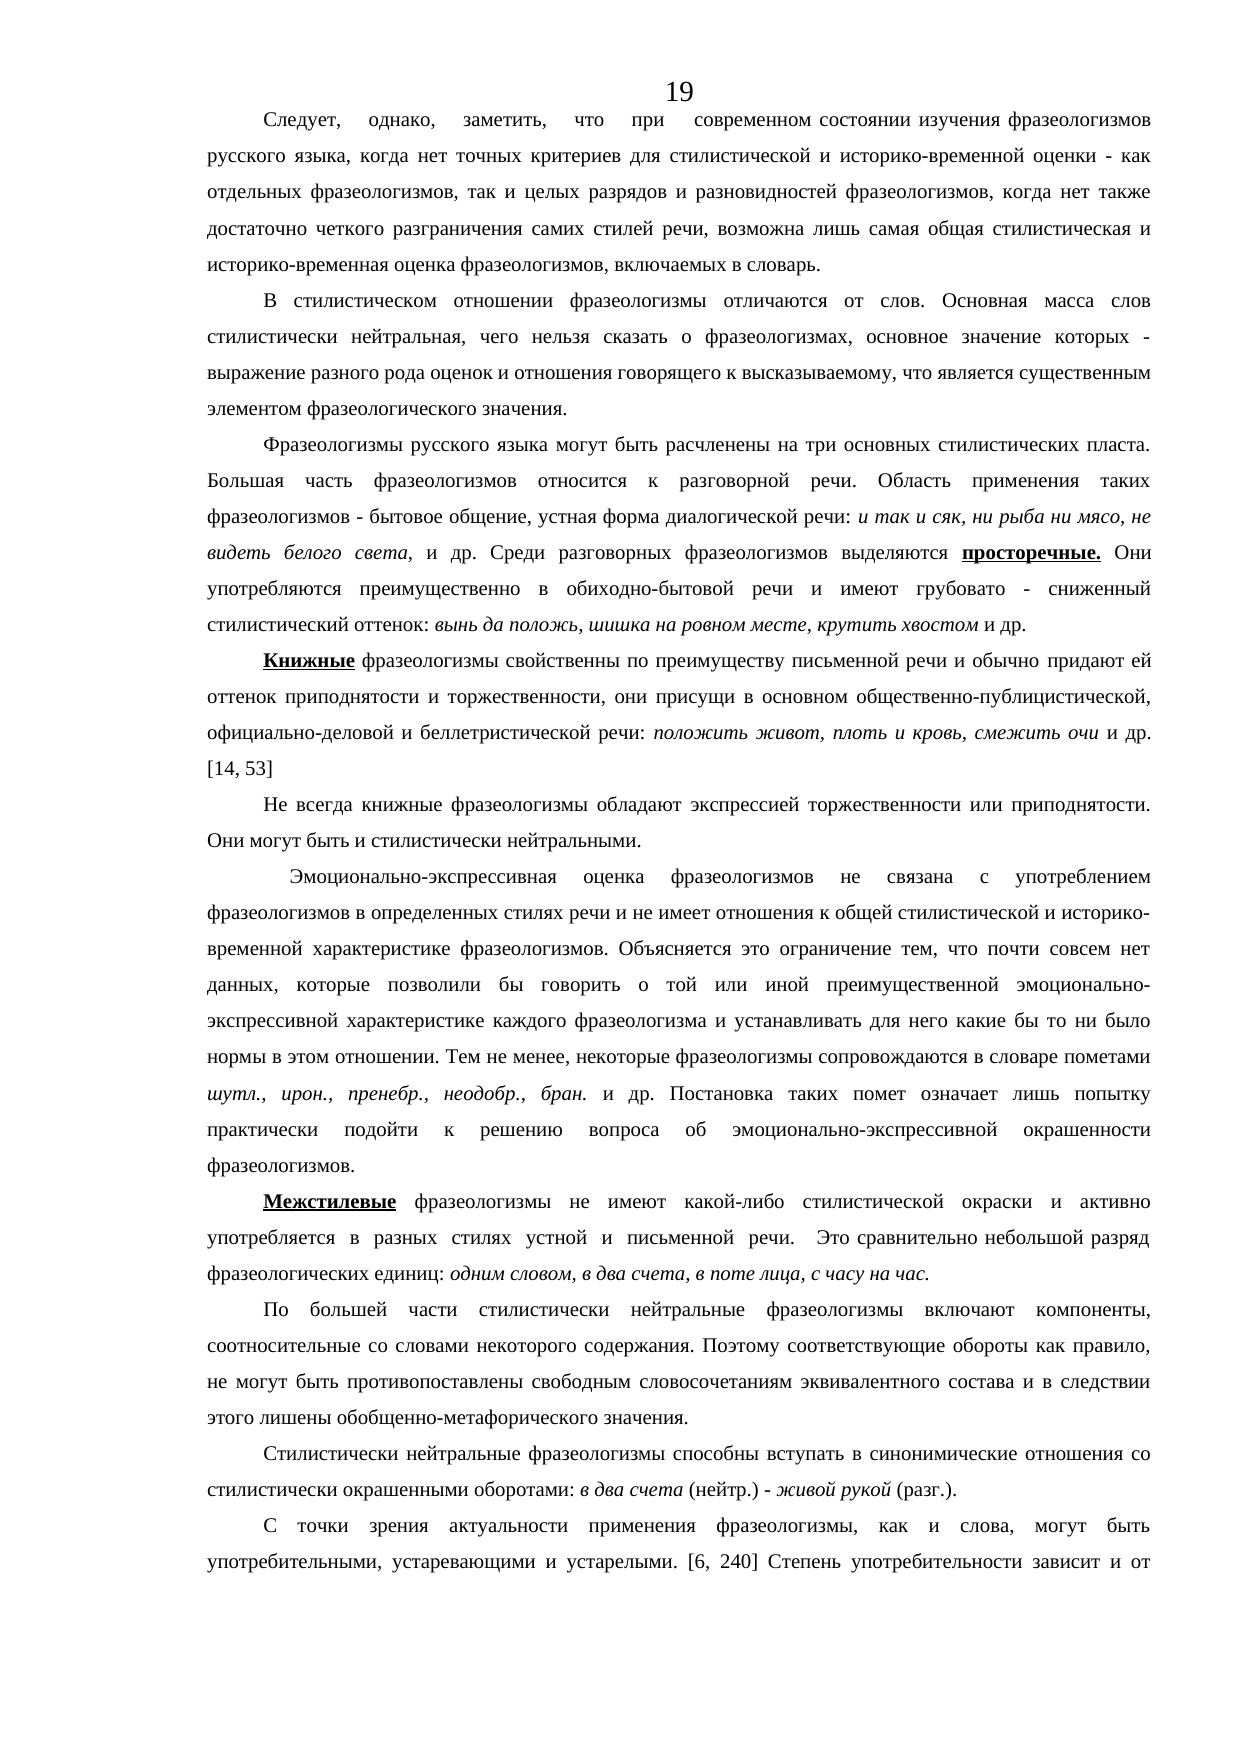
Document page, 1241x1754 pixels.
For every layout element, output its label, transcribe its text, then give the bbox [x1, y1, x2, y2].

text Эмоционально-экспрессивная оценка фразеологизмов не связана с употреблением фразеологизмов в определенных стилях речи и не имеет отношения к общей стилистической и историко-временной характеристике фразеологизмов. Объясняется это ограничение тем, что почти совсем нет данных, которые позволили бы говорить о той или иной преимущественной эмоционально-экспрессивной характеристике каждого фразеологизма и устанавливать для него какие бы то ни было нормы в этом отношении. Тем не менее, некоторые фразеологизмы сопровождаются в словаре пометами шутл., ирон., пренебр., неодобр., бран. и др. Постановка таких помет означает лишь попытку практически подойти к решению вопроса об эмоционально-экспрессивной окрашенности фразеологизмов. [207, 864, 1152, 1177]
text Стилистически нейтральные фразеологизмы способны вступать в синонимические отношения со стилистически окрашенными оборотами: в два счета (нейтр.) - живой рукой (разг.). [207, 1441, 1152, 1501]
text Следует, однако, заметить, что при современном состоянии изучения фразеологизмов русского языка, когда нет точных критериев для стилистической и историко-временной оценки - как отдельных фразеологизмов, так и целых разрядов и разновидностей фразеологизмов, когда нет также достаточно четкого разграничения самих стилей речи, возможна лишь самая общая стилистическая и историко-временная оценка фразеологизмов, включаемых в словарь. [207, 107, 1152, 276]
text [207, 1513, 1152, 1573]
text В стилистическом отношении фразеологизмы отличаются от слов. Основная масса слов стилистически нейтральная, чего нельзя сказать о фразеологизмах, основное значение которых - выражение разного рода оценок и отношения говорящего к высказываемому, что является существенным элементом фразеологического значения. [207, 288, 1152, 420]
text Фразеологизмы русского языка могут быть расчленены на три основных стилистических пласта. Большая часть фразеологизмов относится к разговорной речи. Область применения таких фразеологизмов - бытовое общение, устная форма диалогической речи: и так и сяк, ни рыба ни мясо, не видеть белого света, и др. Среди разговорных фразеологизмов выделяются просторечные. Они употребляются преимущественно в обиходно-бытовой речи и имеют грубовато - сниженный стилистический оттенок: вынь да положь, шишка на ровном месте, крутить хвостом и др. [207, 432, 1152, 636]
text Не всегда книжные фразеологизмы обладают экспрессией торжественности или приподнятости. Они могут быть и стилистически нейтральными. [207, 792, 1152, 852]
text Межстилевые фразеологизмы не имеют какой-либо стилистической окраски и активно употребляется в разных стилях устной и письменной речи. Это сравнительно небольшой разряд фразеологических единиц: одним словом, в два счета, в поте лица, с часу на час. [207, 1189, 1152, 1285]
text По большей части стилистически нейтральные фразеологизмы включают компоненты, соотносительные со словами некоторого содержания. Поэтому соответствующие обороты как правило, не могут быть противопоставлены свободным словосочетаниям эквивалентного состава и в следствии этого лишены обобщенно-метафорического значения. [207, 1297, 1152, 1429]
text Книжные фразеологизмы свойственны по преимуществу письменной речи и обычно придают ей оттенок приподнятости и торжественности, они присущи в основном общественно-публицистической, официально-деловой и беллетристической речи: положить живот, плоть и кровь, смежить очи и др. [14, 53] [207, 648, 1152, 780]
